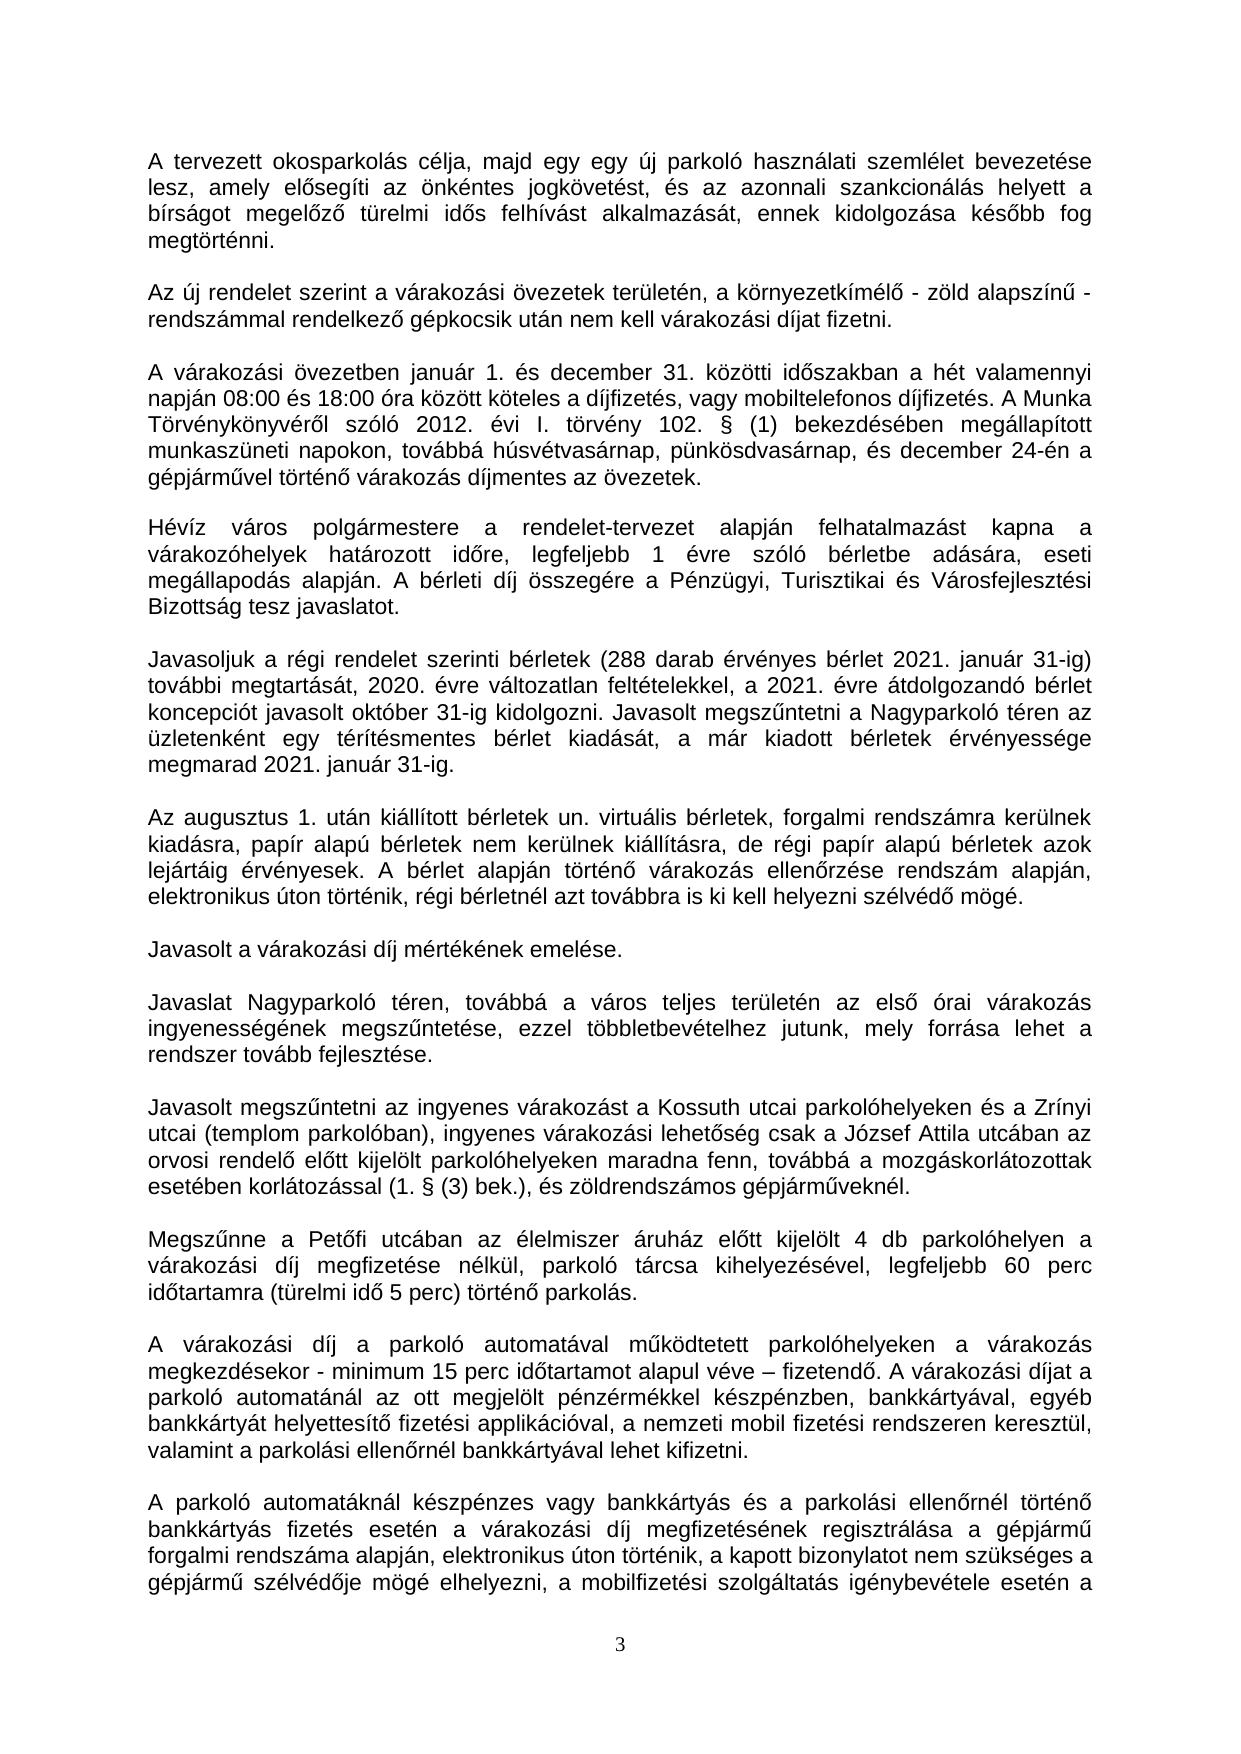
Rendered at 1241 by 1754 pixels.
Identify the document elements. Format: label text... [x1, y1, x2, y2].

text Megszűnne a Petőfi utcában az élelmiszer áruház előtt kijelölt 4 db parkolóhelyen a várakozási díj megfizetése nélkül, parkoló tárcsa kihelyezésével, legfeljebb 60 perc időtartamra (türelmi idő 5 perc) történő parkolás. [148, 1226, 1093, 1305]
text Javasoljuk a régi rendelet szerinti bérletek (288 darab érvényes bérlet 2021. január 31-ig) további megtartását, 2020. évre változatlan feltételekkel, a 2021. évre átdolgozandó bérlet koncepciót javasolt október 31-ig kidolgozni. Javasolt megszűntetni a Nagyparkoló téren az üzletenként egy térítésmentes bérlet kiadását, a már kiadott bérletek érvényessége megmarad 2021. január 31-ig. [148, 646, 1093, 778]
text A várakozási övezetben január 1. és december 31. közötti időszakban a hét valamennyi napján 08:00 és 18:00 óra között köteles a díjfizetés, vagy mobiltelefonos díjfizetés. A Munka Törvénykönyvéről szóló 2012. évi I. törvény 102. § (1) bekezdésében megállapított munkaszüneti napokon, továbbá húsvétvasárnap, pünkösdvasárnap, és december 24-én a gépjárművel történő várakozás díjmentes az övezetek. [148, 358, 1093, 490]
text A várakozási díj a parkoló automatával működtetett parkolóhelyeken a várakozás megkezdésekor - minimum 15 perc időtartamot alapul véve – fizetendő. A várakozási díjat a parkoló automatánál az ott megjelölt pénzérmékkel készpénzben, bankkártyával, egyéb bankkártyát helyettesítő fizetési applikációval, a nemzeti mobil fizetési rendszeren keresztül, valamint a parkolási ellenőrnél bankkártyával lehet kifizetni. [148, 1331, 1093, 1463]
text Az új rendelet szerint a várakozási övezetek területén, a környezetkímélő - zöld alapszínű - rendszámmal rendelkező gépkocsik után nem kell várakozási díjat fizetni. [148, 279, 1093, 332]
text Hévíz város polgármestere a rendelet-tervezet alapján felhatalmazást kapna a várakozóhelyek határozott időre, legfeljebb 1 évre szóló bérletbe adására, eseti megállapodás alapján. A bérleti díj összegére a Pénzügyi, Turisztikai és Városfejlesztési Bizottság tesz javaslatot. [148, 514, 1093, 620]
text Javasolt a várakozási díj mértékének emelése. [148, 936, 1093, 962]
text Javaslat Nagyparkoló téren, továbbá a város teljes területén az első órai várakozás ingyenességének megszűntetése, ezzel többletbevételhez jutunk, mely forrása lehet a rendszer tovább fejlesztése. [148, 989, 1093, 1068]
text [148, 1489, 1093, 1595]
text Javasolt megszűntetni az ingyenes várakozást a Kossuth utcai parkolóhelyeken és a Zrínyi utcai (templom parkolóban), ingyenes várakozási lehetőség csak a József Attila utcában az orvosi rendelő előtt kijelölt parkolóhelyeken maradna fenn, továbbá a mozgáskorlátozottak esetében korlátozással (1. § (3) bek.), és zöldrendszámos gépjárműveknél. [148, 1094, 1093, 1199]
text A tervezett okosparkolás célja, majd egy egy új parkoló használati szemlélet bevezetése lesz, amely elősegíti az önkéntes jogkövetést, és az azonnali szankcionálás helyett a bírságot megelőző türelmi idős felhívást alkalmazását, ennek kidolgozása később fog megtörténni. [148, 148, 1093, 253]
text Az augusztus 1. után kiállított bérletek un. virtuális bérletek, forgalmi rendszámra kerülnek kiadásra, papír alapú bérletek nem kerülnek kiállításra, de régi papír alapú bérletek azok lejártáig érvényesek. A bérlet alapján történő várakozás ellenőrzése rendszám alapján, elektronikus úton történik, régi bérletnél azt továbbra is ki kell helyezni szélvédő mögé. [148, 804, 1093, 909]
